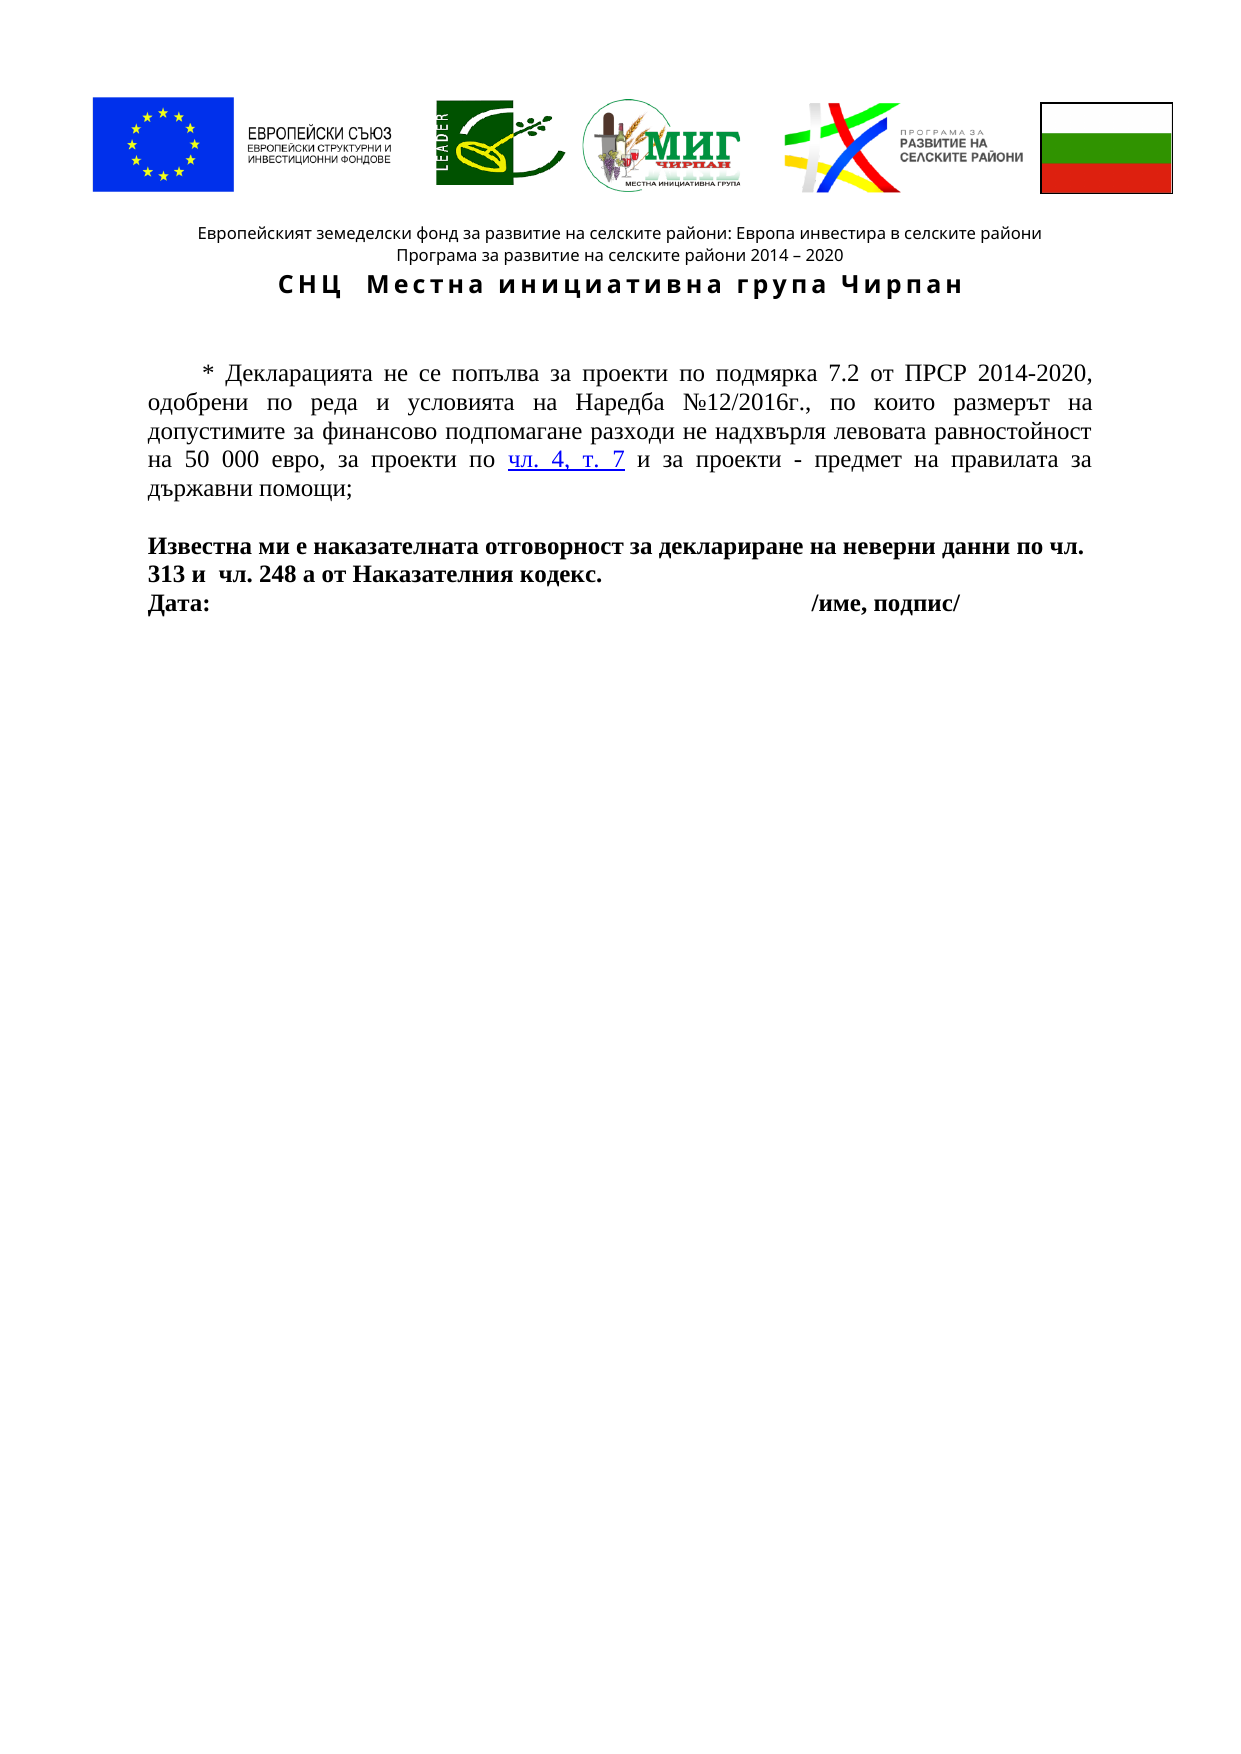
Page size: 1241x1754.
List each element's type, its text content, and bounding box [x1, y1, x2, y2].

picture [770, 95, 1033, 199]
text Дата: /име, подпис/ [148, 588, 1085, 617]
picture [582, 99, 741, 192]
text * Декларацията не се попълва за проекти по подмярка 7.2 от ПРСР 2014-2020, одобрени по реда и условията на Наредба №12/2016г., по които размерът на допустимите за финансово подпомагане разходи не надхвърля левовата равностойност на 50 000 евро, за проекти по чл. 4, т. 7 и за проекти - предмет на правилата за държавни помощи; [148, 358, 1093, 502]
picture [79, 82, 425, 202]
text Известна ми е наказателната отговорност за деклариране на неверни данни по чл. 313 и чл. 248 а от Наказателния кодекс. [148, 531, 1093, 588]
picture [436, 100, 569, 185]
